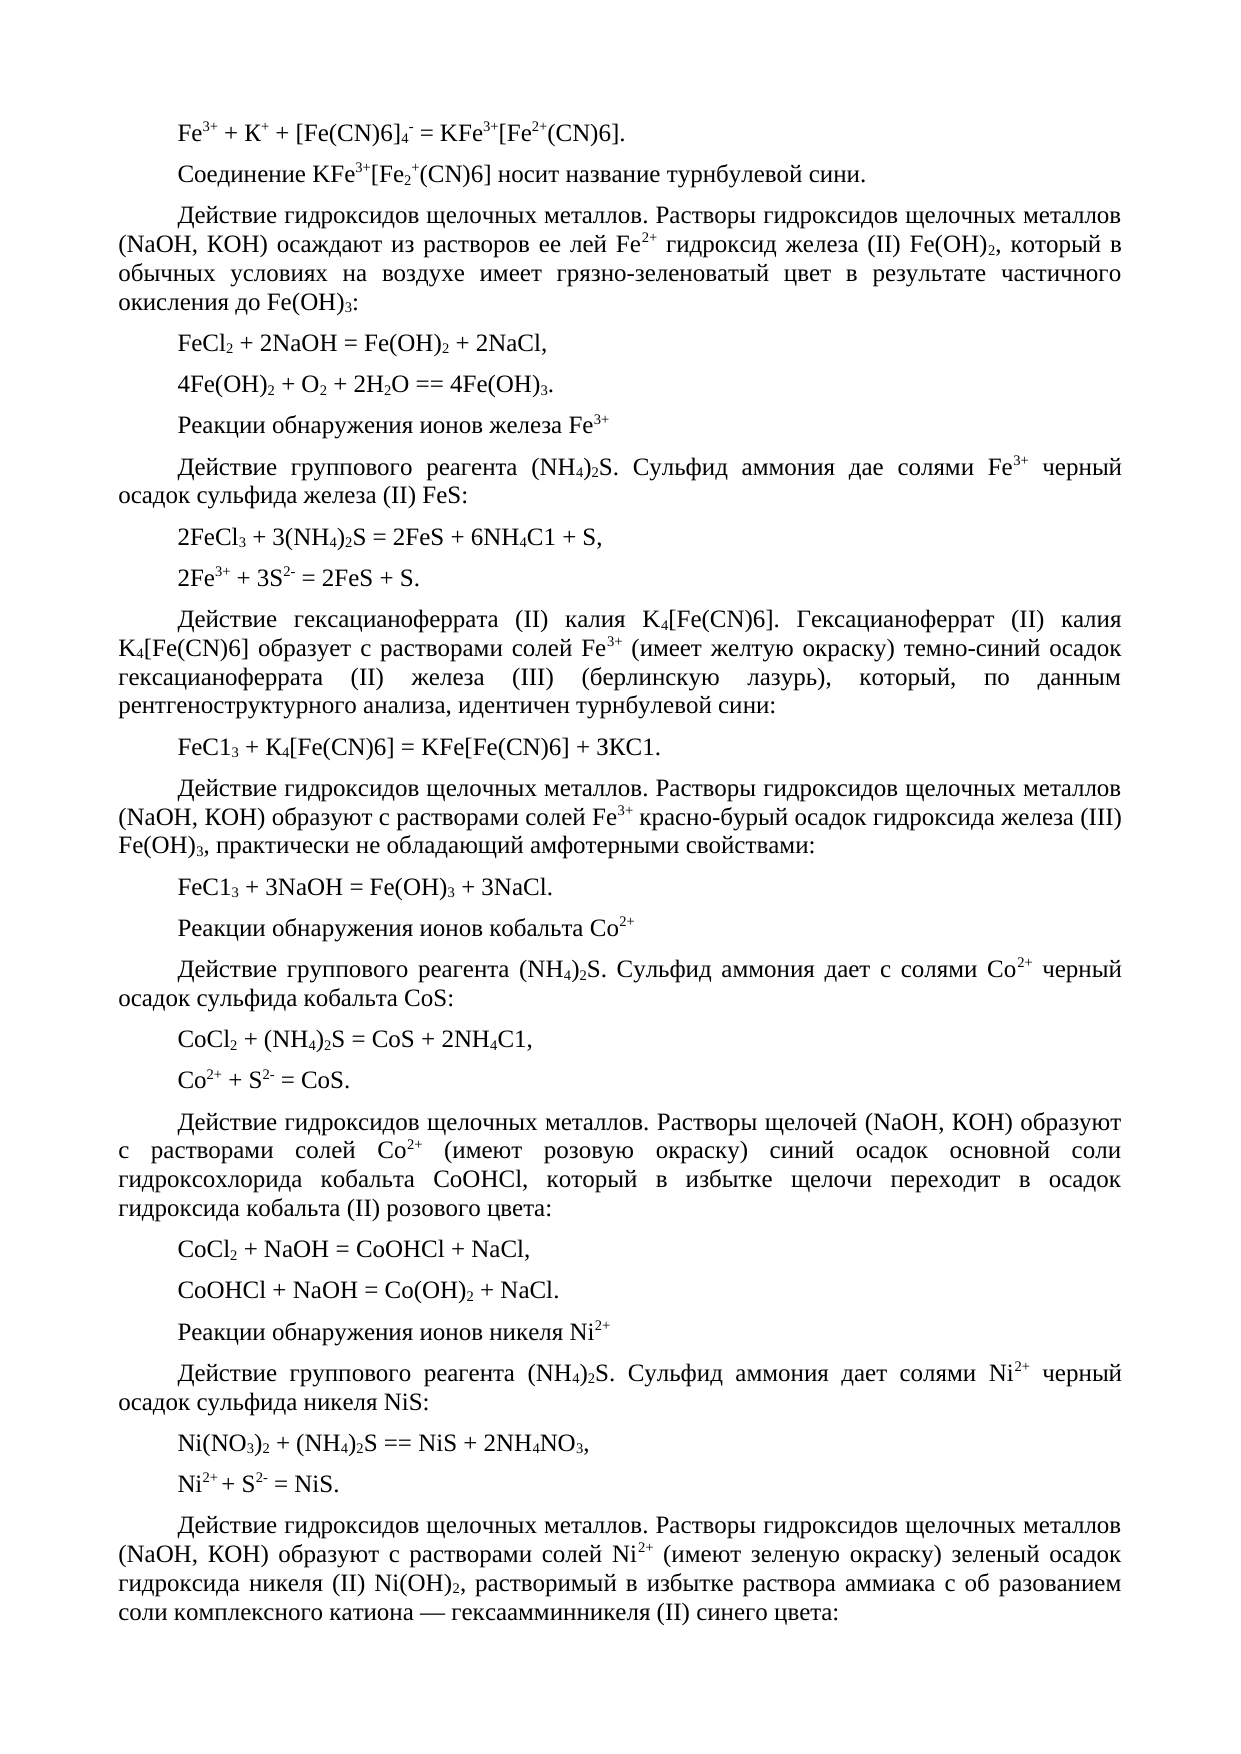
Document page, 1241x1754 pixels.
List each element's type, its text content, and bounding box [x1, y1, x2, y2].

text 2Fe3+ + 3S2- = 2FeS + S. [118, 563, 1122, 592]
text CoCl2 + NaOH = СоОНСl + NaCl, [118, 1234, 1122, 1263]
text CoOHCl + NaOH = Со(ОН)2 + NaCl. [118, 1276, 1122, 1304]
text Действие гидроксидов щелочных металлов. Растворы гидроксидов щелочных металлов (NaOH, КОН) образуют с растворами солей Fe3+ красно-бурый осадок гидроксида железа (III) Fе(ОН)3, практически не обладающий амфотерными свойствами: [118, 773, 1122, 859]
text FеС13 + К4[Fе(СN)6] = KFe[Fe(CN)6] + ЗКС1. [118, 732, 1122, 761]
text Действие гексацианоферрата (II) калия K4[Fe(CN)6]. Гексацианоферрат (II) калия K4[Fe(CN)6] образует с растворами солей Fe3+ (имеет желтую окраску) темно-синий осадок гексацианоферрата (II) железа (III) (берлинскую лазурь), который, по данным рентгеноструктурного анализа, идентичен турнбулевой сини: [118, 604, 1122, 719]
text Действие гидроксидов щелочных металлов. Растворы гидроксидов щелочных металлов (NaOH, КОН) осаждают из растворов ее лей Fe2+ гидроксид железа (II) Fe(OH)2, который в обычных условиях на воздухе имеет грязно-зеленоватый цвет в результате частичного окисления до Fе(ОН)3: [118, 201, 1122, 316]
text Действие группового реагента (NH4)2S. Сульфид аммония дает солями Ni2+ черный осадок сульфида никеля NiS: [118, 1358, 1122, 1416]
text Действие гидроксидов щелочных металлов. Растворы гидроксидов щелочных металлов (NaOH, КОН) образуют с растворами солей Ni2+ (имеют зеленую окраску) зеленый осадок гидроксида никеля (II) Ni(OH)2, растворимый в избытке раствора аммиака с об разованием соли комплексного катиона — гексаамминникеля (II) синего цвета: [118, 1511, 1122, 1626]
text Соединение KFe3+[Fe2+(CN)6] носит название турнбулевой cини. [118, 159, 1122, 188]
text 4Fe(OH)2 + О2 + 2H2O == 4Fе(ОН)3. [118, 369, 1122, 398]
text Действие гидроксидов щелочных металлов. Растворы щелочей (NaOH, КОН) образуют с растворами солей Со2+ (имеют розовую окраску) синий осадок основной соли гидроксохлорида кобальта CoOHCl, который в избытке щелочи переходит в осадок гидроксида кобальта (II) розового цвета: [118, 1107, 1122, 1222]
text Co2+ + S2- = CoS. [118, 1066, 1122, 1094]
text Реакции обнаружения ионов железа Fe3+ [118, 411, 1122, 439]
text Действие группового реагента (NH4)2S. Сульфид аммония дае солями Fe3+ черный осадок сульфида железа (II) FeS: [118, 452, 1122, 509]
text Реакции обнаружения ионов никеля Ni2+ [118, 1317, 1122, 1346]
text CoCl2 + (NH4)2S = CoS + 2NH4C1, [118, 1024, 1122, 1053]
text Ni(NO3)2 + (NH4)2S == NiS + 2NH4NO3, [118, 1428, 1122, 1457]
text FеС13 + 3NaOH = Fе(ОН)3 + 3NaCl. [118, 872, 1122, 901]
text Действие группового реагента (NH4)2S. Сульфид аммония дает с солями Со2+ черный осадок сульфида кобальта CoS: [118, 954, 1122, 1012]
text 2FеСl3 + 3(NH4)2S = 2FeS + 6NH4C1 + S, [118, 522, 1122, 551]
text Fe3+ + К+ + [Fe(CN)6]4- = KFe3+[Fe2+(CN)6]. [118, 118, 1122, 147]
text Реакции обнаружения ионов кобальта Со2+ [118, 913, 1122, 942]
text FeCl2 + 2NaOH = Fe(OH)2 + 2NaCl, [118, 328, 1122, 357]
text Ni2+ + S2- = NiS. [118, 1469, 1122, 1498]
